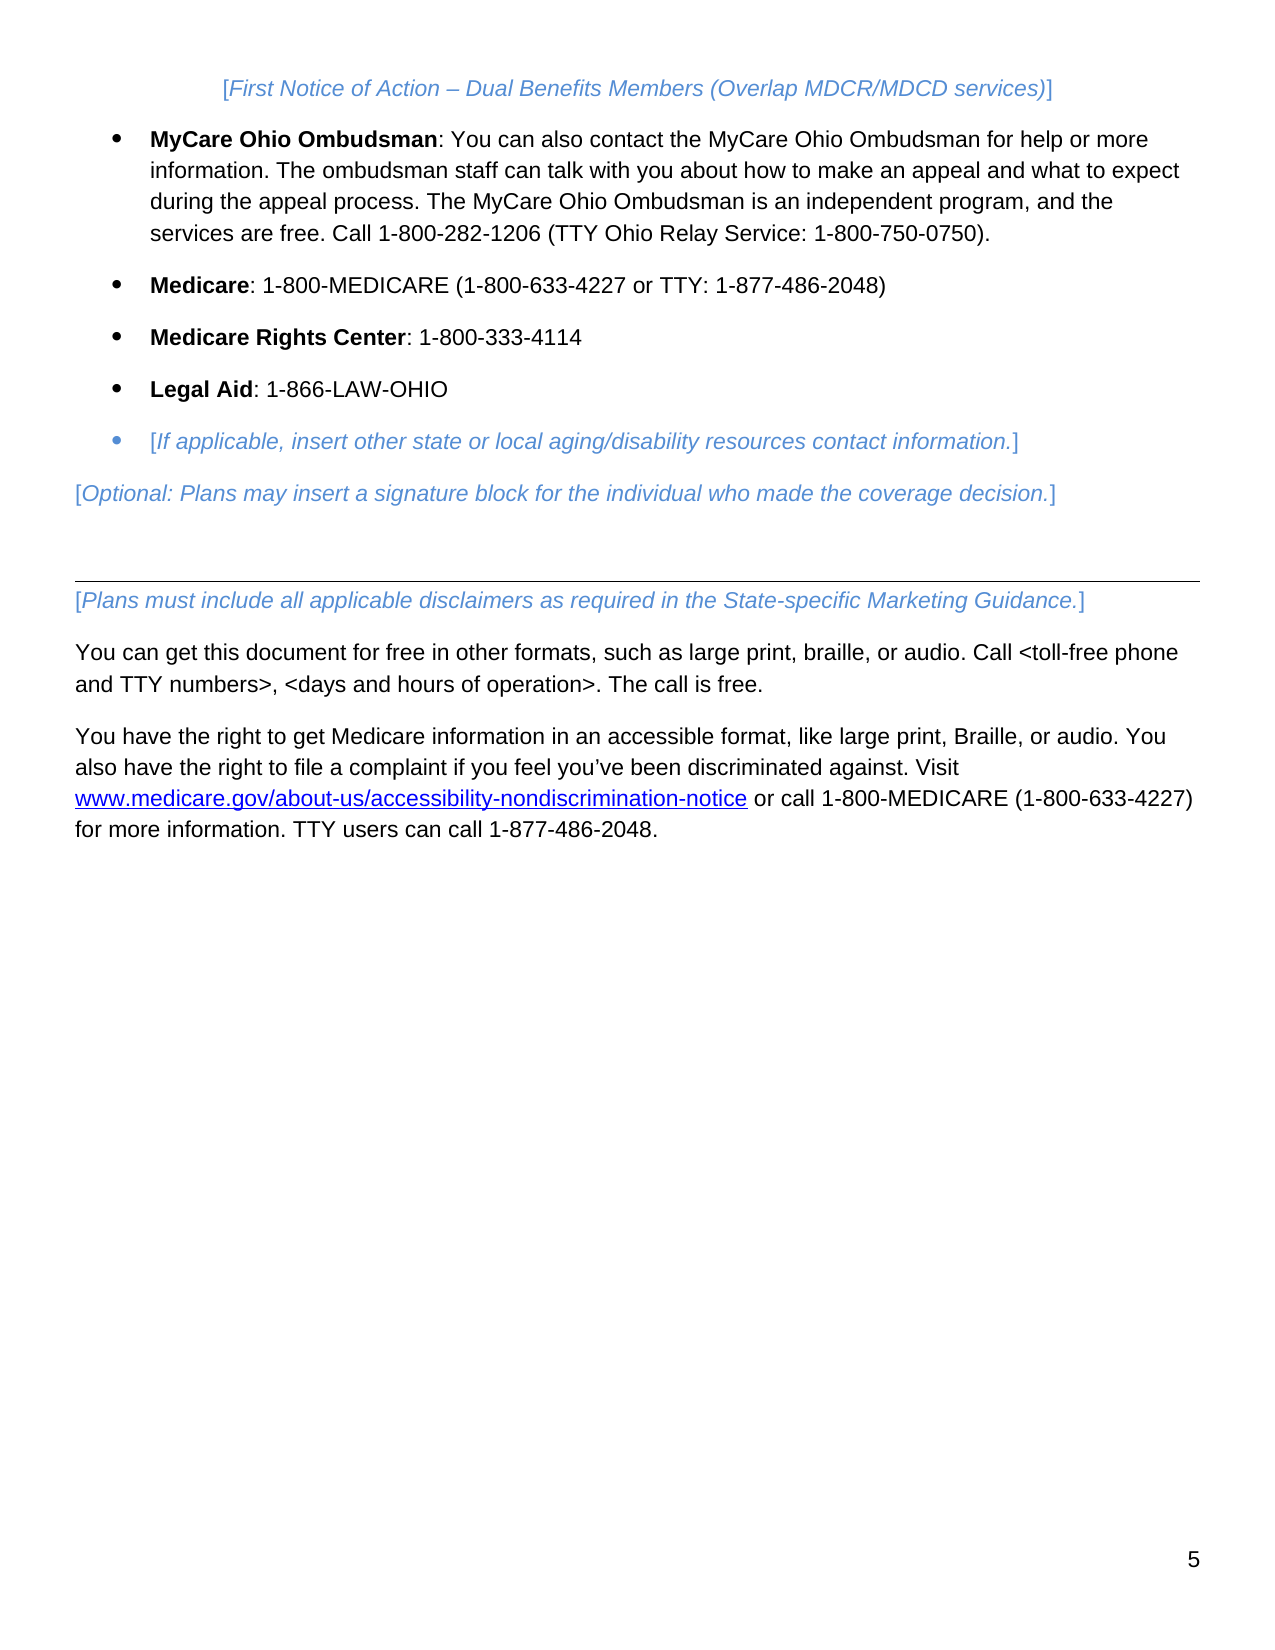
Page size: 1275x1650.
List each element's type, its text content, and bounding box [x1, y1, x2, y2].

list [Optional: Plans may insert a signature block for the individual who made the coverage decision.] [75, 476, 1200, 508]
text [Plans must include all applicable disclaimers as required in the State-specific Marketing Guidance.] [75, 582, 1200, 615]
text [If applicable, insert other state or local aging/disability resources contact information.] [112, 424, 1200, 456]
text Legal Aid: 1-866-LAW-OHIO [112, 372, 1200, 403]
text Medicare Rights Center: 1-800-333-4114 [112, 320, 1200, 351]
text You have the right to get Medicare information in an accessible format, like large print, Braille, or audio. You also have the right to file a complaint if you feel you’ve been discriminated against. Visit www.medicare.gov/about-us/accessibility-nondiscrimination-notice or call 1-800-MEDICARE (1-800-633-4227) for more information. TTY users can call 1-877-486-2048. [75, 719, 1200, 844]
text MyCare Ohio Ombudsman: You can also contact the MyCare Ohio Ombudsman for help or more information. The ombudsman staff can talk with you about how to make an appeal and what to expect during the appeal process. The MyCare Ohio Ombudsman is an independent program, and the services are free. Call 1-800-282-1206 (TTY Ohio Relay Service: 1-800-750-0750). [112, 122, 1200, 247]
text Medicare: 1-800-MEDICARE (1-800-633-4227 or TTY: 1-877-486-2048) [112, 268, 1200, 299]
list You can get this document for free in other formats, such as large print, braille, or audio. Call <toll-free phone and TTY numbers>, <days and hours of operation>. The call is free. [75, 636, 1200, 698]
